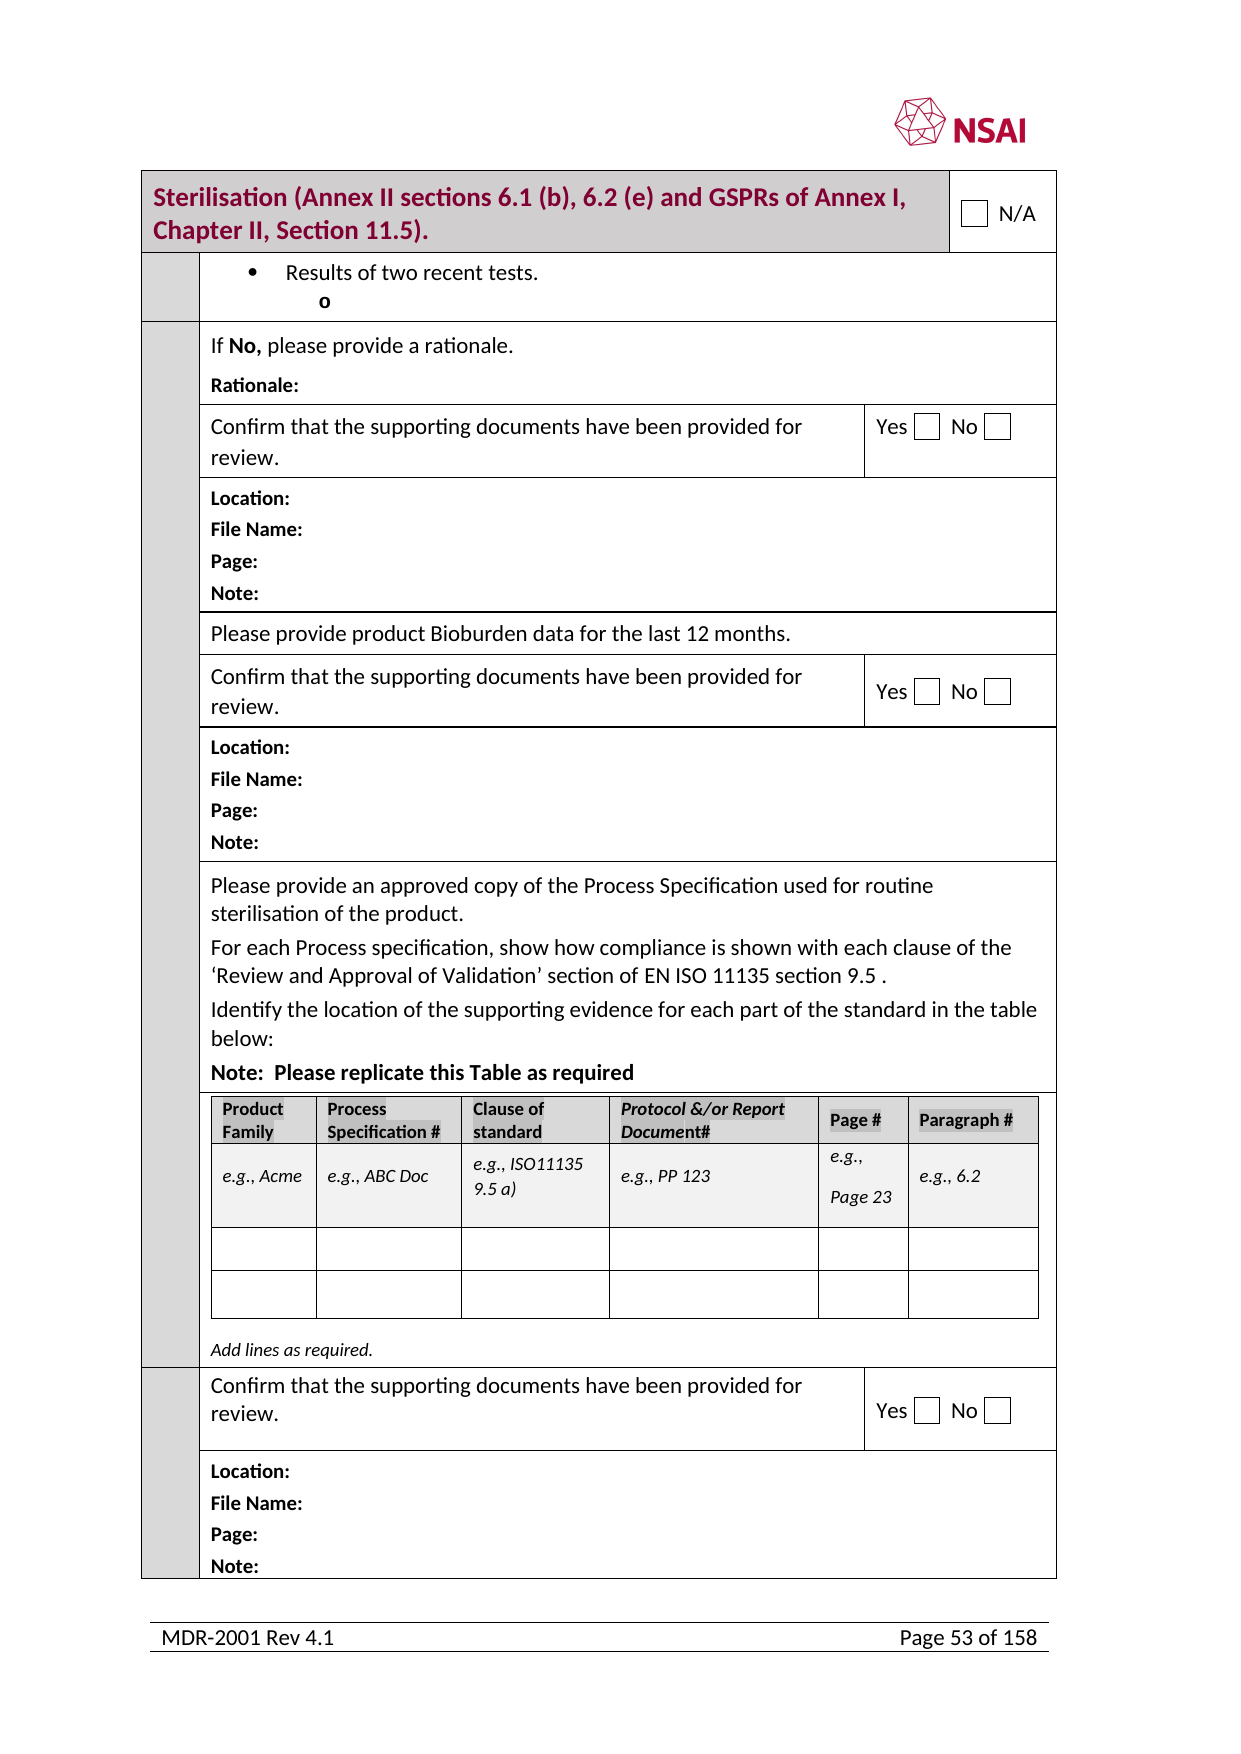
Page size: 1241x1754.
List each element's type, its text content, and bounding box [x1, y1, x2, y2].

table_cell [142, 1368, 199, 1578]
table_cell Confirm that the supporting documents have been provided for review. [200, 1368, 864, 1450]
table_cell Yes No [865, 655, 1056, 726]
table_cell Location: File Name: Page: Note: [200, 728, 1056, 861]
table_cell Confirm that the supporting documents have been provided for review. [200, 405, 864, 477]
table_header Sterilisation (Annex II sections 6.1 (b), 6.2 (e) and GSPRs of Annex I, Chapter II, Section 11.5). [142, 171, 949, 252]
table_cell Location: File Name: Page: Note: [200, 478, 1056, 611]
table_cell Please provide product Bioburden data for the last 12 months. [200, 613, 1056, 654]
table_cell Yes No [865, 405, 1056, 477]
table_cell [142, 322, 199, 1367]
table_cell Confirm that the supporting documents have been provided for review. [200, 655, 864, 726]
picture [870, 73, 1049, 170]
table_header N/A [950, 171, 1056, 252]
table_cell If No, please provide a rationale. Rationale: [200, 322, 1056, 404]
table_cell Location: File Name: Page: Note: [200, 1451, 1056, 1578]
table_cell Add lines as required. [200, 1093, 1056, 1367]
table_cell Yes No [865, 1368, 1056, 1450]
table_cell Please provide an approved copy of the Process Specification used for routine sterilisation of the product. For each Process specification, show how compliance is shown with each clause of the ‘Review and Approval of Validation’ section of EN ISO 11135 section 9.5 . Identify the location of the supporting evidence for each part of the standard in the table below: Note: Please replicate this Table as required [200, 862, 1056, 1092]
